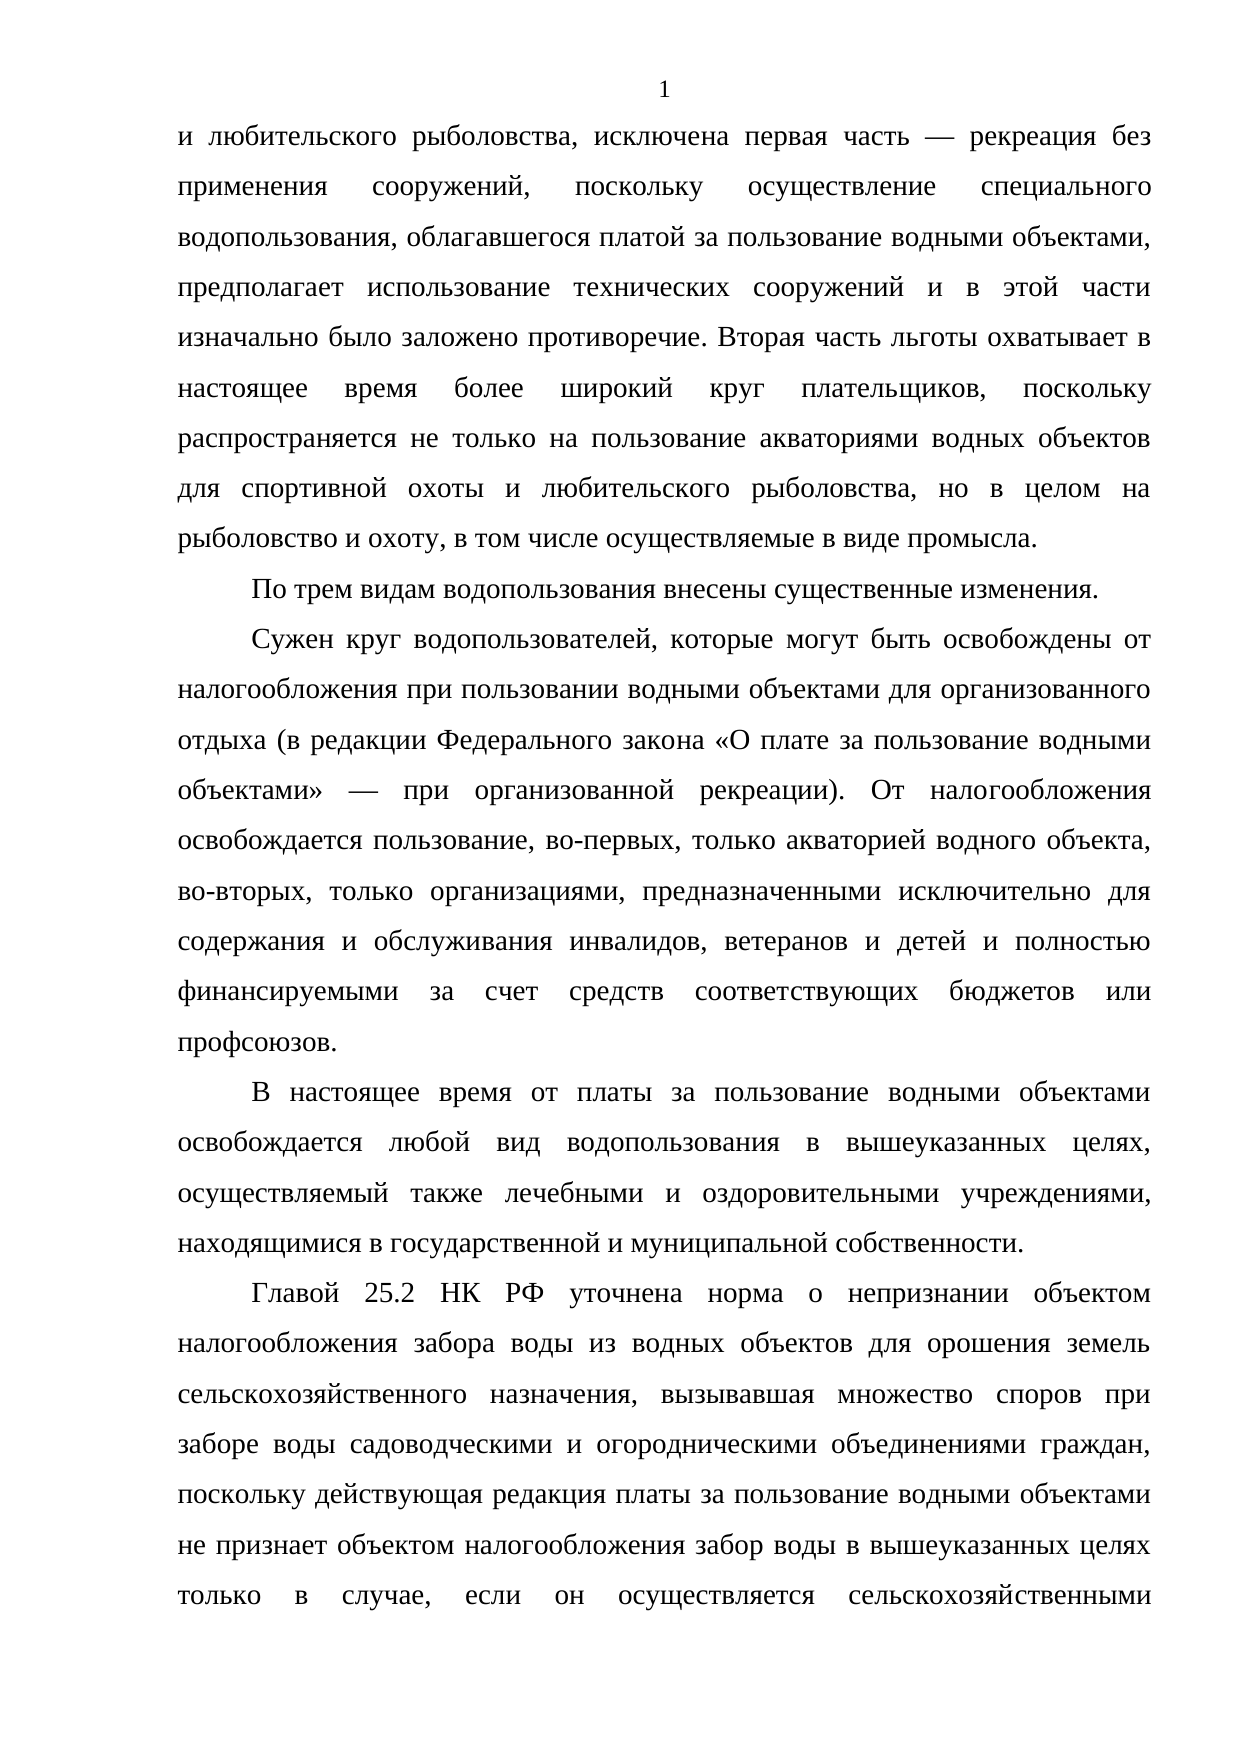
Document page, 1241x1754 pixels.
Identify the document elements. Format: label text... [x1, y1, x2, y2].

text В настоящее время от платы за пользование водными объектами освобождается любой вид водопользования в вышеуказанных целях, осуществляемый также лечебными и оздоровительными учреждениями, находящимися в государственной и муниципальной собственности. [177, 1074, 1152, 1258]
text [177, 118, 1152, 554]
text Сужен круг водопользователей, которые могут быть освобождены от налогообложения при пользовании водными объектами для организованного отдыха (в редакции Федерального закона «О плате за пользование водными объектами» — при организованной рекреации). От налогообложения освобождается пользование, во-первых, только акваторией водного объекта, во-вторых, только организациями, предназначенными исключительно для содержания и обслуживания инвалидов, ветеранов и детей и полностью финансируемыми за счет средств соответствующих бюджетов или профсоюзов. [177, 621, 1152, 1057]
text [177, 1275, 1152, 1611]
text По трем видам водопользования внесены существенные изменения. [177, 571, 1152, 604]
